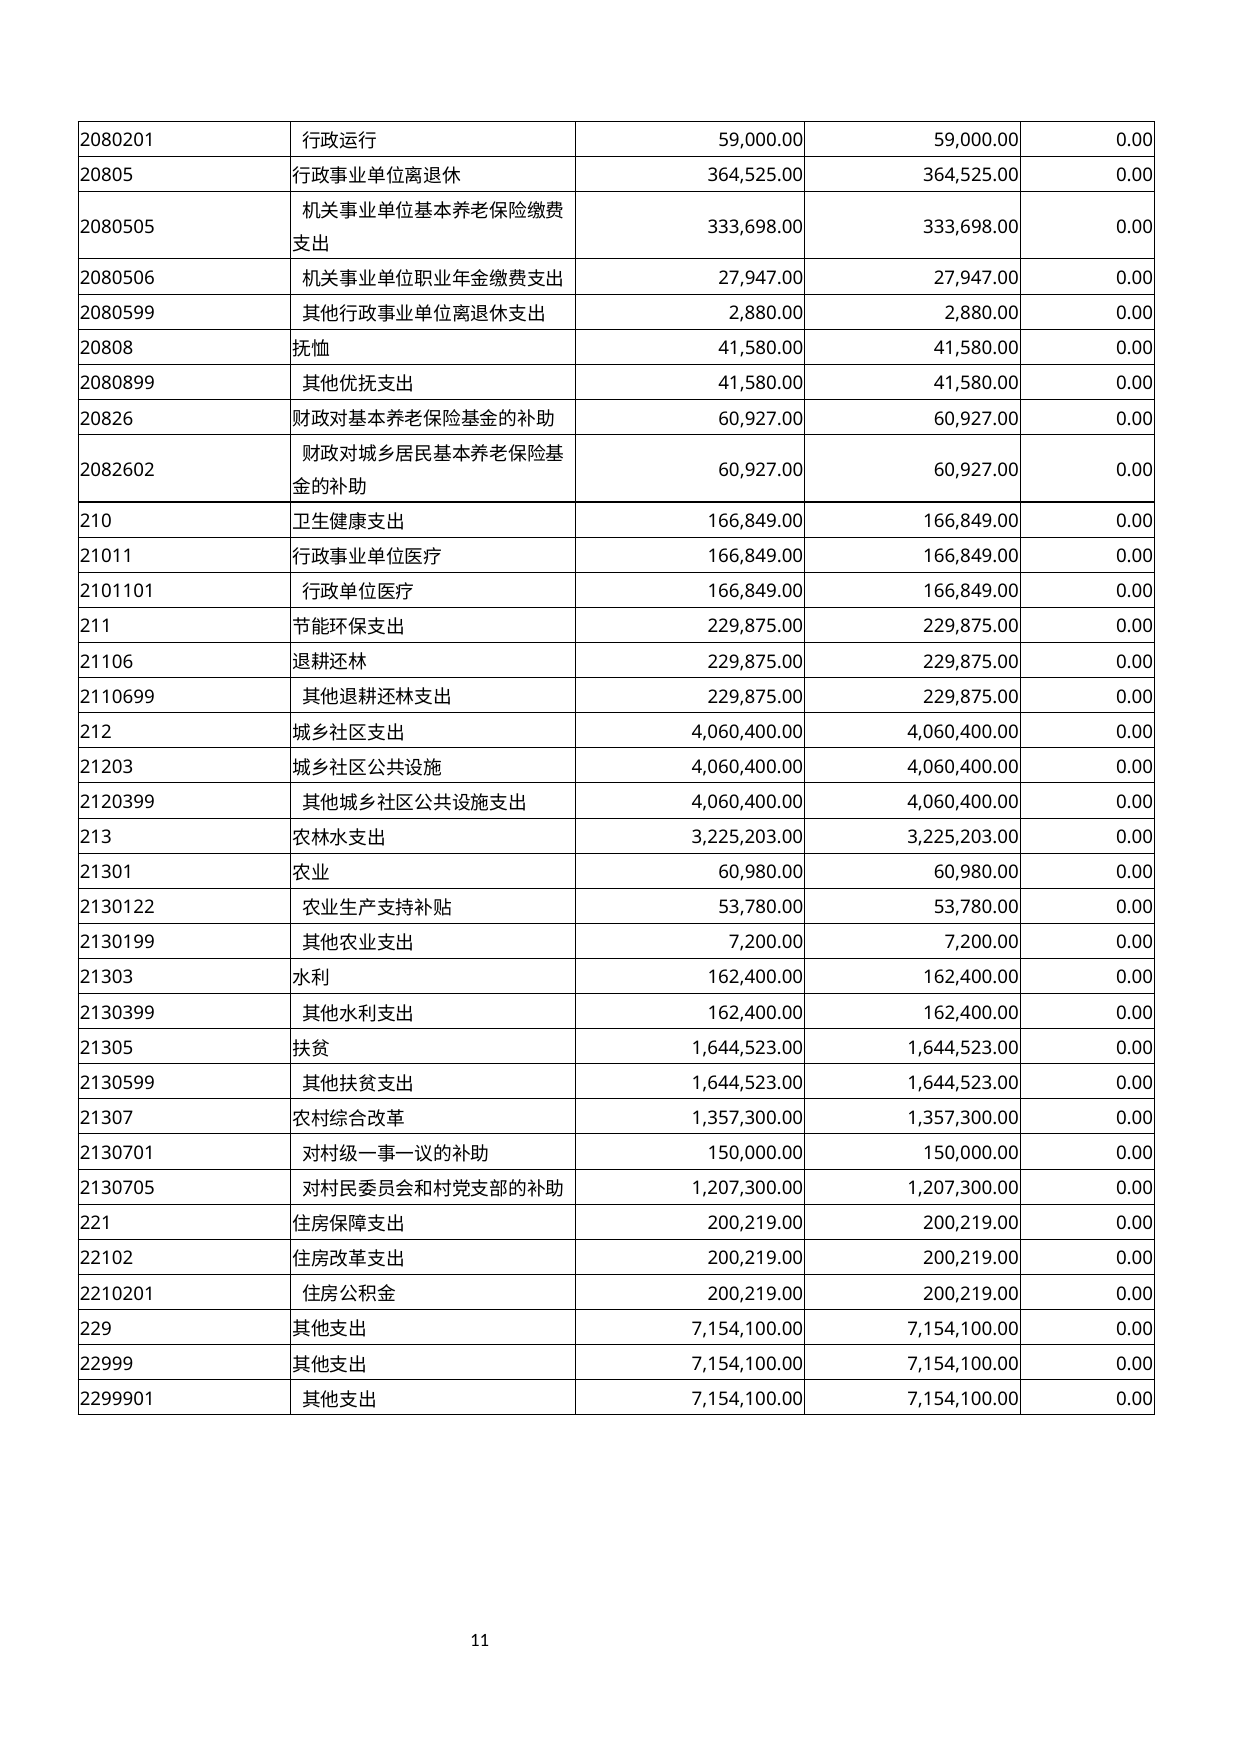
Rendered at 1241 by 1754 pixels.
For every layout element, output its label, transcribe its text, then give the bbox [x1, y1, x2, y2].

table_cell 60,927.00 [805, 435, 1020, 501]
table_cell 333,698.00 [576, 192, 804, 258]
table_cell 60,927.00 [576, 435, 804, 501]
table_cell 2082602 [79, 435, 290, 501]
table_cell 333,698.00 [805, 192, 1020, 258]
table_cell 0.00 [1021, 435, 1154, 501]
table_cell 2080505 [79, 192, 290, 258]
table_cell 0.00 [1021, 192, 1154, 258]
